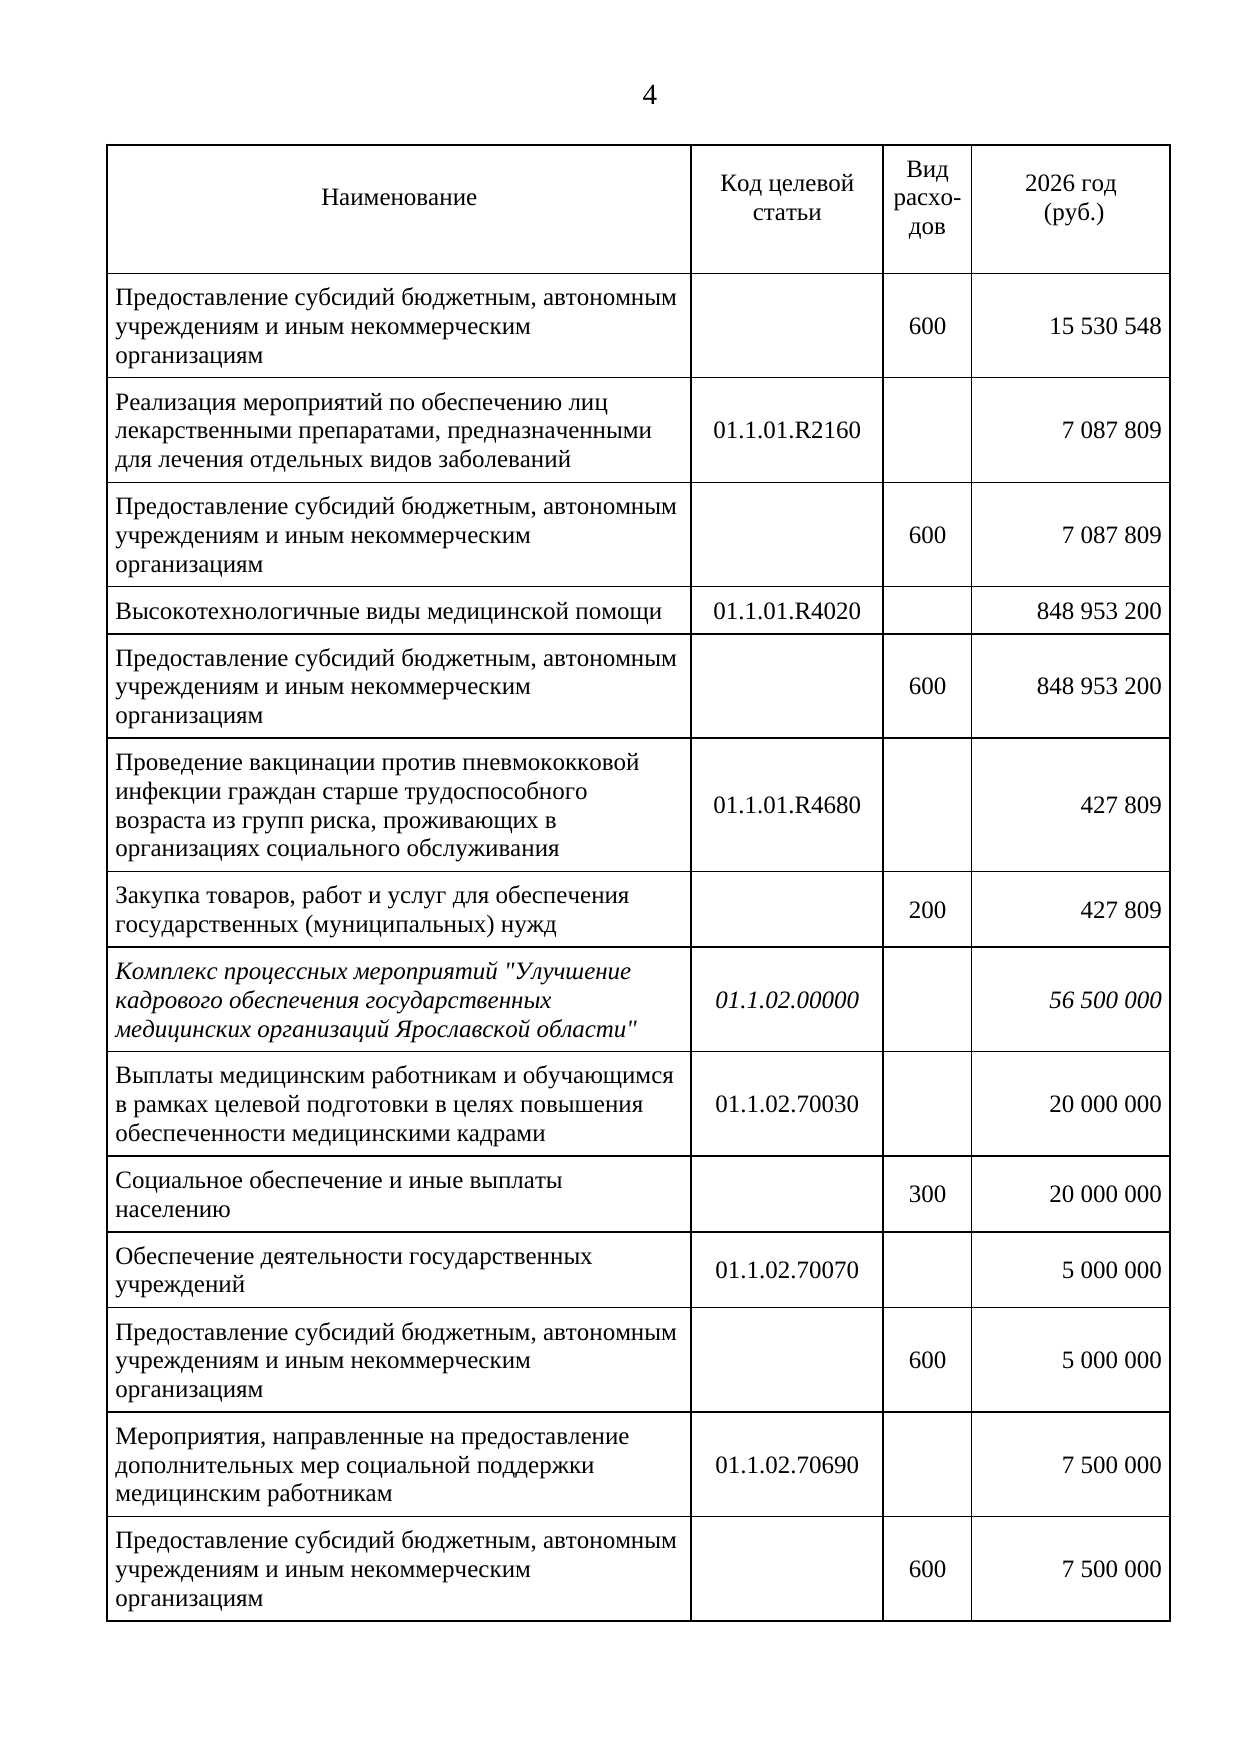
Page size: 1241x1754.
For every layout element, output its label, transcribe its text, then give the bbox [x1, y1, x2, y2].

table_header Вид расхо- дов [884, 146, 971, 272]
table_cell [692, 483, 882, 586]
table_cell 7 087 809 [972, 378, 1169, 481]
table_cell 7 500 000 [972, 1413, 1169, 1516]
table_cell [884, 378, 971, 481]
table_cell [692, 635, 882, 737]
table_cell Проведение вакцинации против пневмококковой инфекции граждан старше трудоспособного возраста из групп риска, проживающих в организациях социального обслуживания [108, 739, 690, 871]
table_cell 15 530 548 [972, 274, 1169, 377]
table_cell 200 [884, 872, 971, 946]
table_cell 427 809 [972, 739, 1169, 871]
table_cell 56 500 000 [972, 948, 1169, 1051]
table_cell Комплекс процессных мероприятий "Улучшение кадрового обеспечения государственных медицинских организаций Ярославской области" [108, 948, 690, 1051]
table_cell [884, 739, 971, 871]
table_cell [884, 1052, 971, 1155]
table_cell 600 [884, 483, 971, 586]
table_cell 848 953 200 [972, 635, 1169, 737]
table_cell Мероприятия, направленные на предоставление дополнительных мер социальной поддержки медицинским работникам [108, 1413, 690, 1516]
table_cell [692, 872, 882, 946]
table_cell 5 000 000 [972, 1233, 1169, 1307]
table_cell [884, 587, 971, 633]
table_cell 300 [884, 1157, 971, 1231]
table_cell Предоставление субсидий бюджетным, автономным учреждениям и иным некоммерческим организациям [108, 483, 690, 586]
table_cell Обеспечение деятельности государственных учреждений [108, 1233, 690, 1307]
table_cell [108, 274, 690, 377]
table_cell 01.1.01.R2160 [692, 378, 882, 481]
table_cell Реализация мероприятий по обеспечению лиц лекарственными препаратами, предназначенными для лечения отдельных видов заболеваний [108, 378, 690, 481]
table_cell Предоставление субсидий бюджетным, автономным учреждениям и иным некоммерческим организациям [108, 635, 690, 737]
table_header Код целевой статьи [692, 146, 882, 272]
table_cell 7 500 000 [972, 1517, 1169, 1620]
table_cell Выплаты медицинским работникам и обучающимся в рамках целевой подготовки в целях повышения обеспеченности медицинскими кадрами [108, 1052, 690, 1155]
table_cell 01.1.02.70690 [692, 1413, 882, 1516]
table_cell 600 [884, 1308, 971, 1411]
table_header Наименование [108, 146, 690, 272]
table_cell 01.1.02.00000 [692, 948, 882, 1051]
table_cell 01.1.02.70030 [692, 1052, 882, 1155]
table_cell 848 953 200 [972, 587, 1169, 633]
table_cell [692, 1517, 882, 1620]
table_cell 01.1.01.R4680 [692, 739, 882, 871]
table_cell [692, 1308, 882, 1411]
table_cell Высокотехнологичные виды медицинской помощи [108, 587, 690, 633]
table_cell 427 809 [972, 872, 1169, 946]
table_cell 600 [884, 1517, 971, 1620]
table_cell [884, 948, 971, 1051]
table_cell Закупка товаров, работ и услуг для обеспечения государственных (муниципальных) нужд [108, 872, 690, 946]
table_cell Предоставление субсидий бюджетным, автономным учреждениям и иным некоммерческим организациям [108, 1517, 690, 1620]
table_cell 7 087 809 [972, 483, 1169, 586]
table_cell 01.1.02.70070 [692, 1233, 882, 1307]
table_cell [884, 1413, 971, 1516]
table_cell [692, 274, 882, 377]
table_cell Предоставление субсидий бюджетным, автономным учреждениям и иным некоммерческим организациям [108, 1308, 690, 1411]
table_cell 5 000 000 [972, 1308, 1169, 1411]
table_cell 01.1.01.R4020 [692, 587, 882, 633]
table_cell 600 [884, 635, 971, 737]
table_header 2026 год (руб.) [972, 146, 1169, 272]
table_cell 600 [884, 274, 971, 377]
table_cell 20 000 000 [972, 1157, 1169, 1231]
table_cell [692, 1157, 882, 1231]
table_cell 20 000 000 [972, 1052, 1169, 1155]
table_cell Социальное обеспечение и иные выплаты населению [108, 1157, 690, 1231]
table_cell [884, 1233, 971, 1307]
